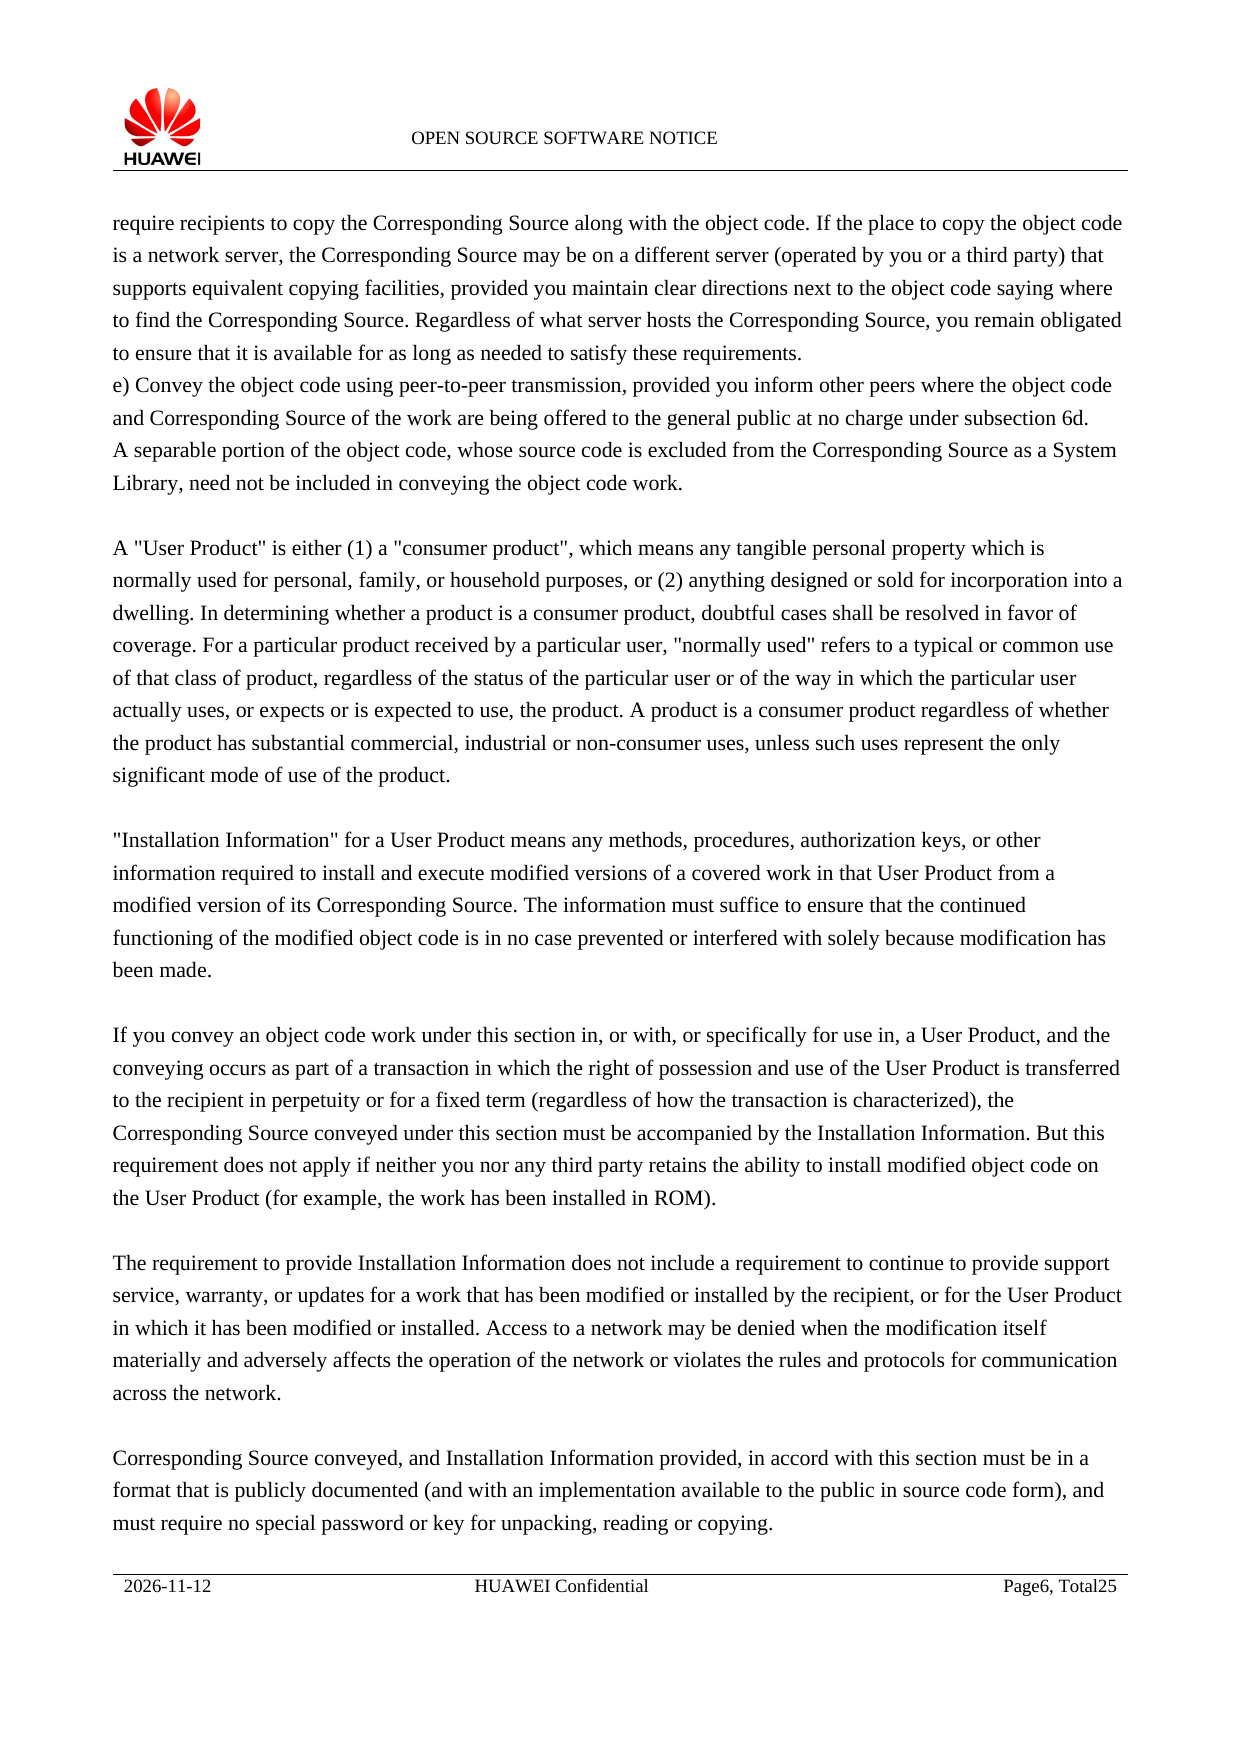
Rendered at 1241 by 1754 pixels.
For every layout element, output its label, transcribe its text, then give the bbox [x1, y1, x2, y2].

picture [124, 88, 201, 165]
